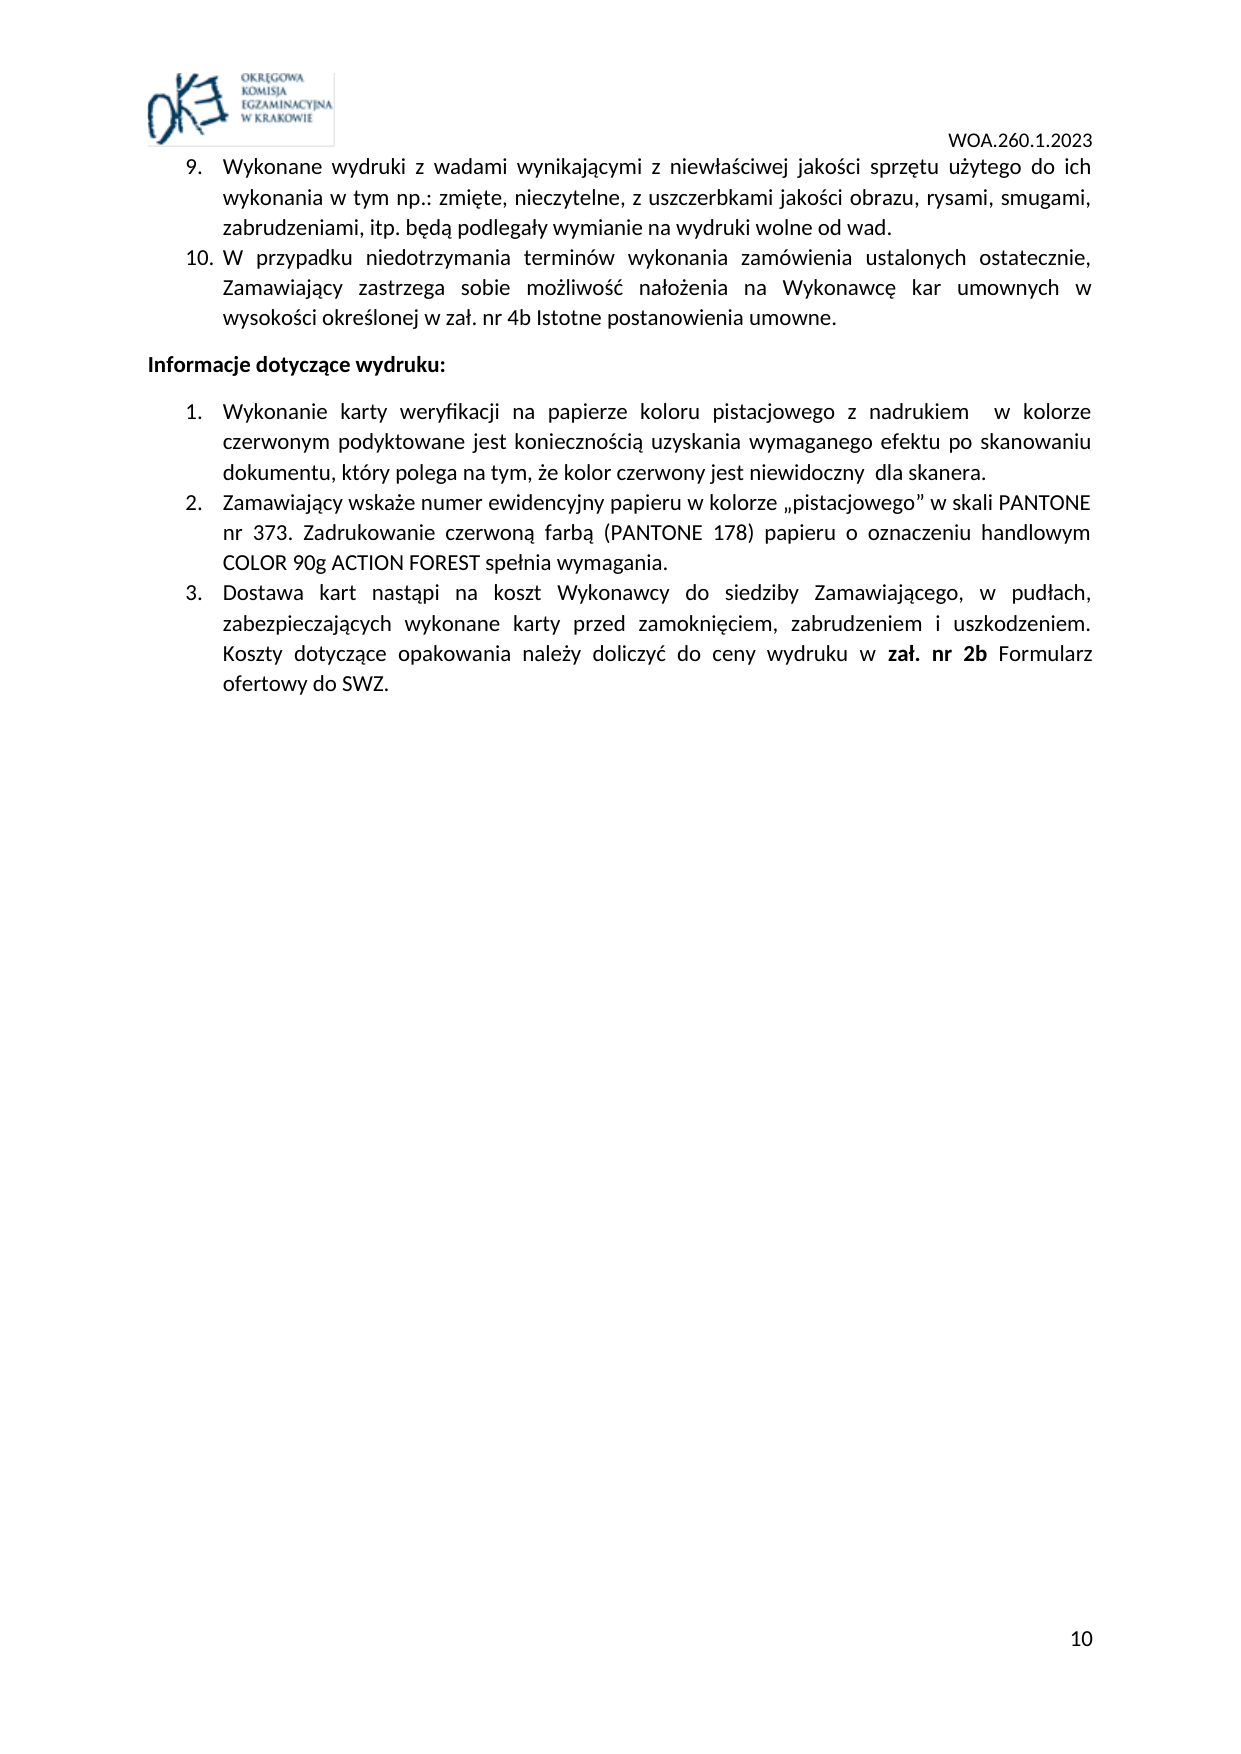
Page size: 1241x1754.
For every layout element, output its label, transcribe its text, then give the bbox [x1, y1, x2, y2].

list Wykonane wydruki z wadami wynikającymi z niewłaściwej jakości sprzętu użytego do ich wykonania w tym np.: zmięte, nieczytelne, z uszczerbkami jakości obrazu, rysami, smugami, zabrudzeniami, itp. będą podlegały wymianie na wydruki wolne od wad. [185, 152, 1093, 241]
list W przypadku niedotrzymania terminów wykonania zamówienia ustalonych ostatecznie, Zamawiający zastrzega sobie możliwość nałożenia na Wykonawcę kar umownych w wysokości określonej w zał. nr 4b Istotne postanowienia umowne. [185, 243, 1093, 331]
list Zamawiający wskaże numer ewidencyjny papieru w kolorze „pistacjowego” w skali PANTONE nr 373. Zadrukowanie czerwoną farbą (PANTONE 178) papieru o oznaczeniu handlowym COLOR 90g ACTION FOREST spełnia wymagania. [185, 488, 1093, 576]
text Informacje dotyczące wydruku: [148, 350, 1093, 378]
picture [147, 73, 336, 148]
list Dostawa kart nastąpi na koszt Wykonawcy do siedziby Zamawiającego, w pudłach, zabezpieczających wykonane karty przed zamoknięciem, zabrudzeniem i uszkodzeniem. Koszty dotyczące opakowania należy doliczyć do ceny wydruku w zał. nr 2b Formularz ofertowy do SWZ. [185, 578, 1093, 697]
list Wykonanie karty weryfikacji na papierze koloru pistacjowego z nadrukiem w kolorze czerwonym podyktowane jest koniecznością uzyskania wymaganego efektu po skanowaniu dokumentu, który polega na tym, że kolor czerwony jest niewidoczny dla skanera. [185, 397, 1093, 486]
